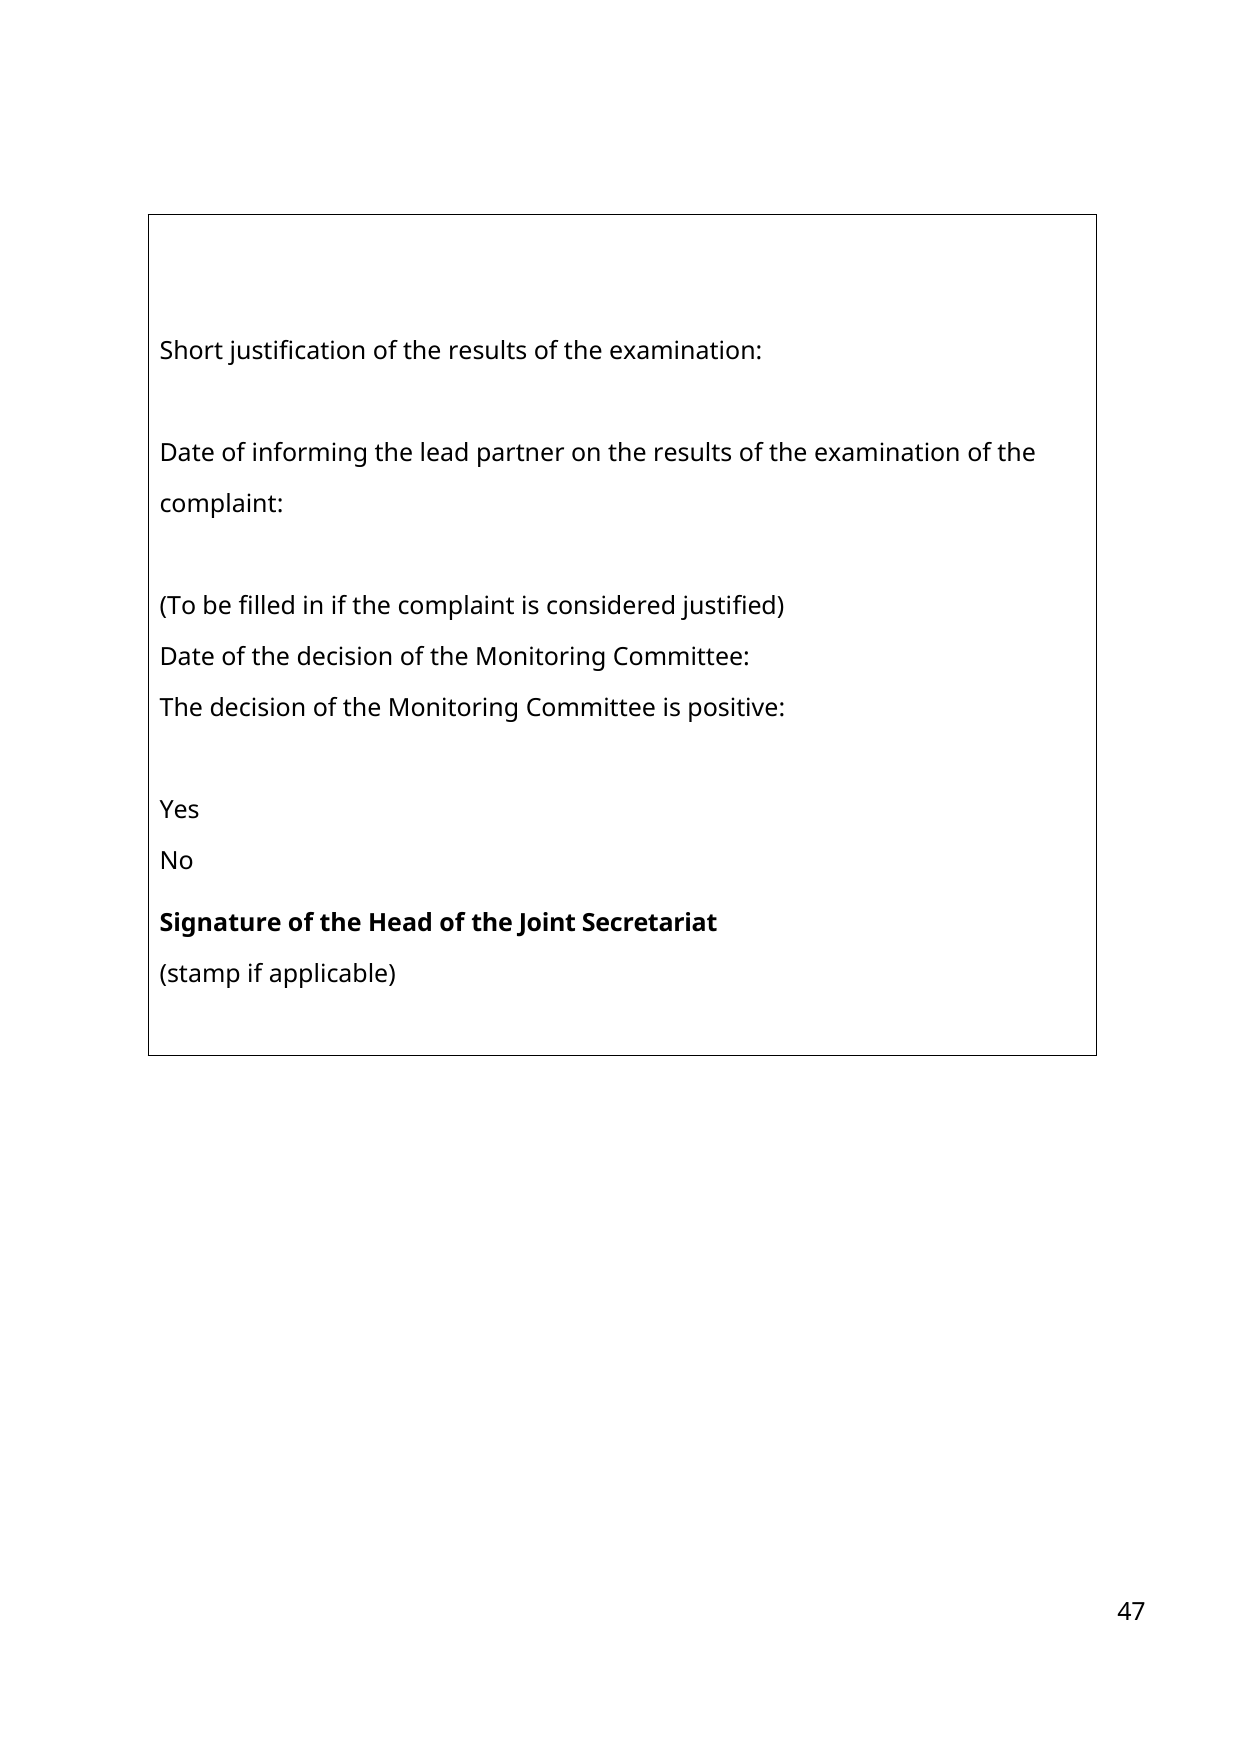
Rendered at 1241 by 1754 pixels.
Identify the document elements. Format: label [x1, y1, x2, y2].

table_header [149, 215, 1096, 1055]
